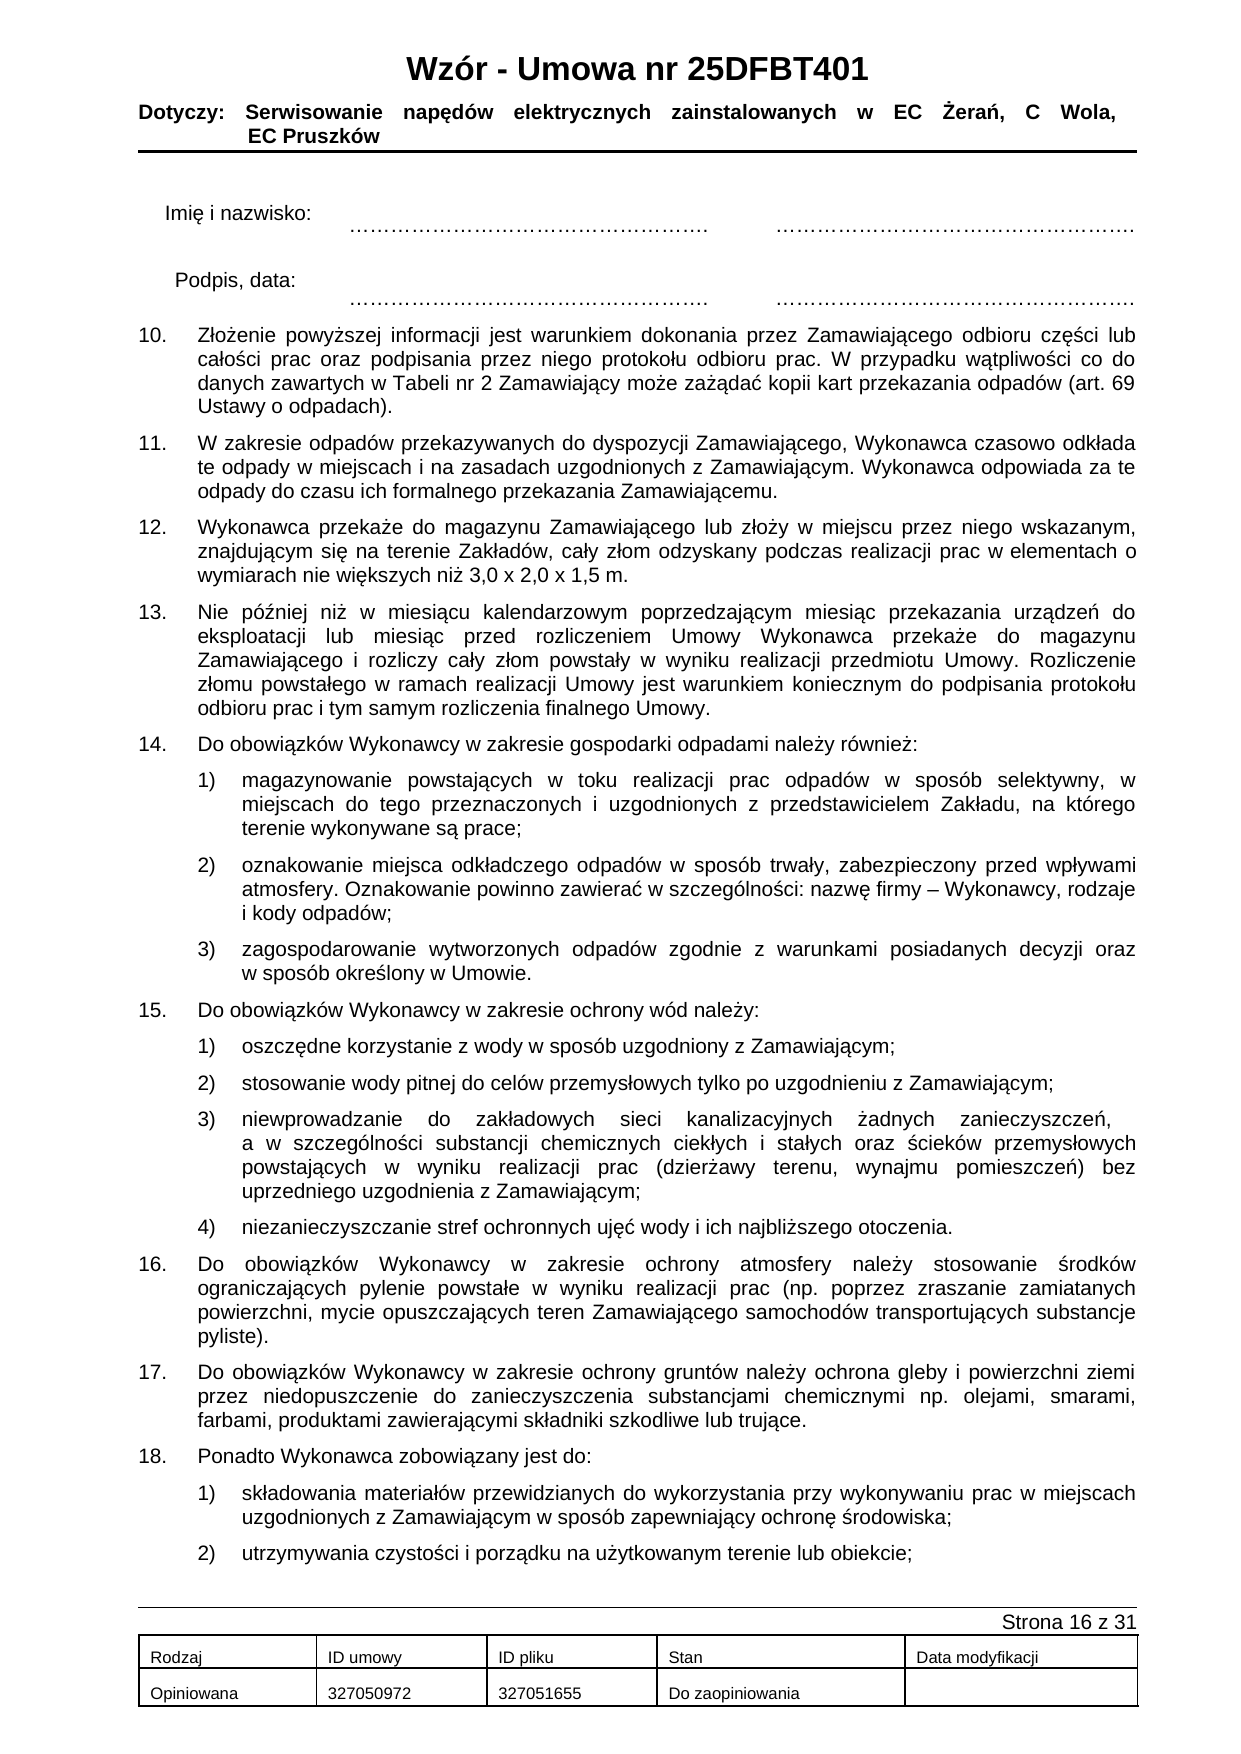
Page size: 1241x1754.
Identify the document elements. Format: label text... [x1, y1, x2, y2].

list niezanieczyszczanie stref ochronnych ujęć wody i ich najbliższego otoczenia. [197, 1215, 1137, 1239]
list niewprowadzanie do zakładowych sieci kanalizacyjnych żadnych zanieczyszczeń, a w szczególności substancji chemicznych ciekłych i stałych oraz ścieków przemysłowych powstających w wyniku realizacji prac (dzierżawy terenu, wynajmu pomieszczeń) bez uprzedniego uzgodnienia z Zamawiającym; [197, 1107, 1137, 1203]
list Do obowiązków Wykonawcy w zakresie gospodarki odpadami należy również: [138, 732, 1137, 756]
table_cell ……………………………………………. [764, 250, 1146, 322]
list magazynowanie powstających w toku realizacji prac odpadów w sposób selektywny, w miejscach do tego przeznaczonych i uzgodnionych z przedstawicielem Zakładu, na którego terenie wykonywane są prace; [197, 768, 1137, 840]
list W zakresie odpadów przekazywanych do dyspozycji Zamawiającego, Wykonawca czasowo odkłada te odpady w miejscach i na zasadach uzgodnionych z Zamawiającym. Wykonawca odpowiada za te odpady do czasu ich formalnego przekazania Zamawiającemu. [138, 431, 1137, 503]
table_cell ……………………………………………. [341, 190, 764, 249]
table_cell Podpis, data: [130, 250, 341, 322]
list stosowanie wody pitnej do celów przemysłowych tylko po uzgodnieniu z Zamawiającym; [197, 1070, 1137, 1094]
list Do obowiązków Wykonawcy w zakresie ochrony wód należy: [138, 997, 1137, 1021]
list zagospodarowanie wytworzonych odpadów zgodnie z warunkami posiadanych decyzji oraz w sposób określony w Umowie. [197, 937, 1137, 985]
list Do obowiązków Wykonawcy w zakresie ochrony atmosfery należy stosowanie środków ograniczających pylenie powstałe w wyniku realizacji prac (np. poprzez zraszanie zamiatanych powierzchni, mycie opuszczających teren Zamawiającego samochodów transportujących substancje pyliste). [138, 1252, 1137, 1347]
list oznakowanie miejsca odkładczego odpadów w sposób trwały, zabezpieczony przed wpływami atmosfery. Oznakowanie powinno zawierać w szczególności: nazwę firmy – Wykonawcy, rodzaje i kody odpadów; [197, 853, 1137, 924]
list oszczędne korzystanie z wody w sposób uzgodniony z Zamawiającym; [197, 1034, 1137, 1058]
table_cell ……………………………………………. [764, 190, 1146, 249]
list Wykonawca przekaże do magazynu Zamawiającego lub złoży w miejscu przez niego wskazanym, znajdującym się na terenie Zakładów, cały złom odzyskany podczas realizacji prac w elementach o wymiarach nie większych niż 3,0 x 2,0 x 1,5 m. [138, 515, 1137, 587]
list Nie później niż w miesiącu kalendarzowym poprzedzającym miesiąc przekazania urządzeń do eksploatacji lub miesiąc przed rozliczeniem Umowy Wykonawca przekaże do magazynu Zamawiającego i rozliczy cały złom powstały w wyniku realizacji przedmiotu Umowy. Rozliczenie złomu powstałego w ramach realizacji Umowy jest warunkiem koniecznym do podpisania protokołu odbioru prac i tym samym rozliczenia finalnego Umowy. [138, 599, 1137, 719]
list Ponadto Wykonawca zobowiązany jest do: [138, 1444, 1137, 1468]
list składowania materiałów przewidzianych do wykorzystania przy wykonywaniu prac w miejscach uzgodnionych z Zamawiającym w sposób zapewniający ochronę środowiska; [197, 1481, 1137, 1529]
table_cell ……………………………………………. [341, 250, 764, 322]
list Do obowiązków Wykonawcy w zakresie ochrony gruntów należy ochrona gleby i powierzchni ziemi przez niedopuszczenie do zanieczyszczenia substancjami chemicznymi np. olejami, smarami, farbami, produktami zawierającymi składniki szkodliwe lub trujące. [138, 1360, 1137, 1432]
list utrzymywania czystości i porządku na użytkowanym terenie lub obiekcie; [197, 1541, 1137, 1565]
table_cell Imię i nazwisko: [130, 190, 341, 249]
list Złożenie powyższej informacji jest warunkiem dokonania przez Zamawiającego odbioru części lub całości prac oraz podpisania przez niego protokołu odbioru prac. W przypadku wątpliwości co do danych zawartych w Tabeli nr 2 Zamawiający może zażądać kopii kart przekazania odpadów (art. 69 Ustawy o odpadach). [138, 322, 1137, 418]
